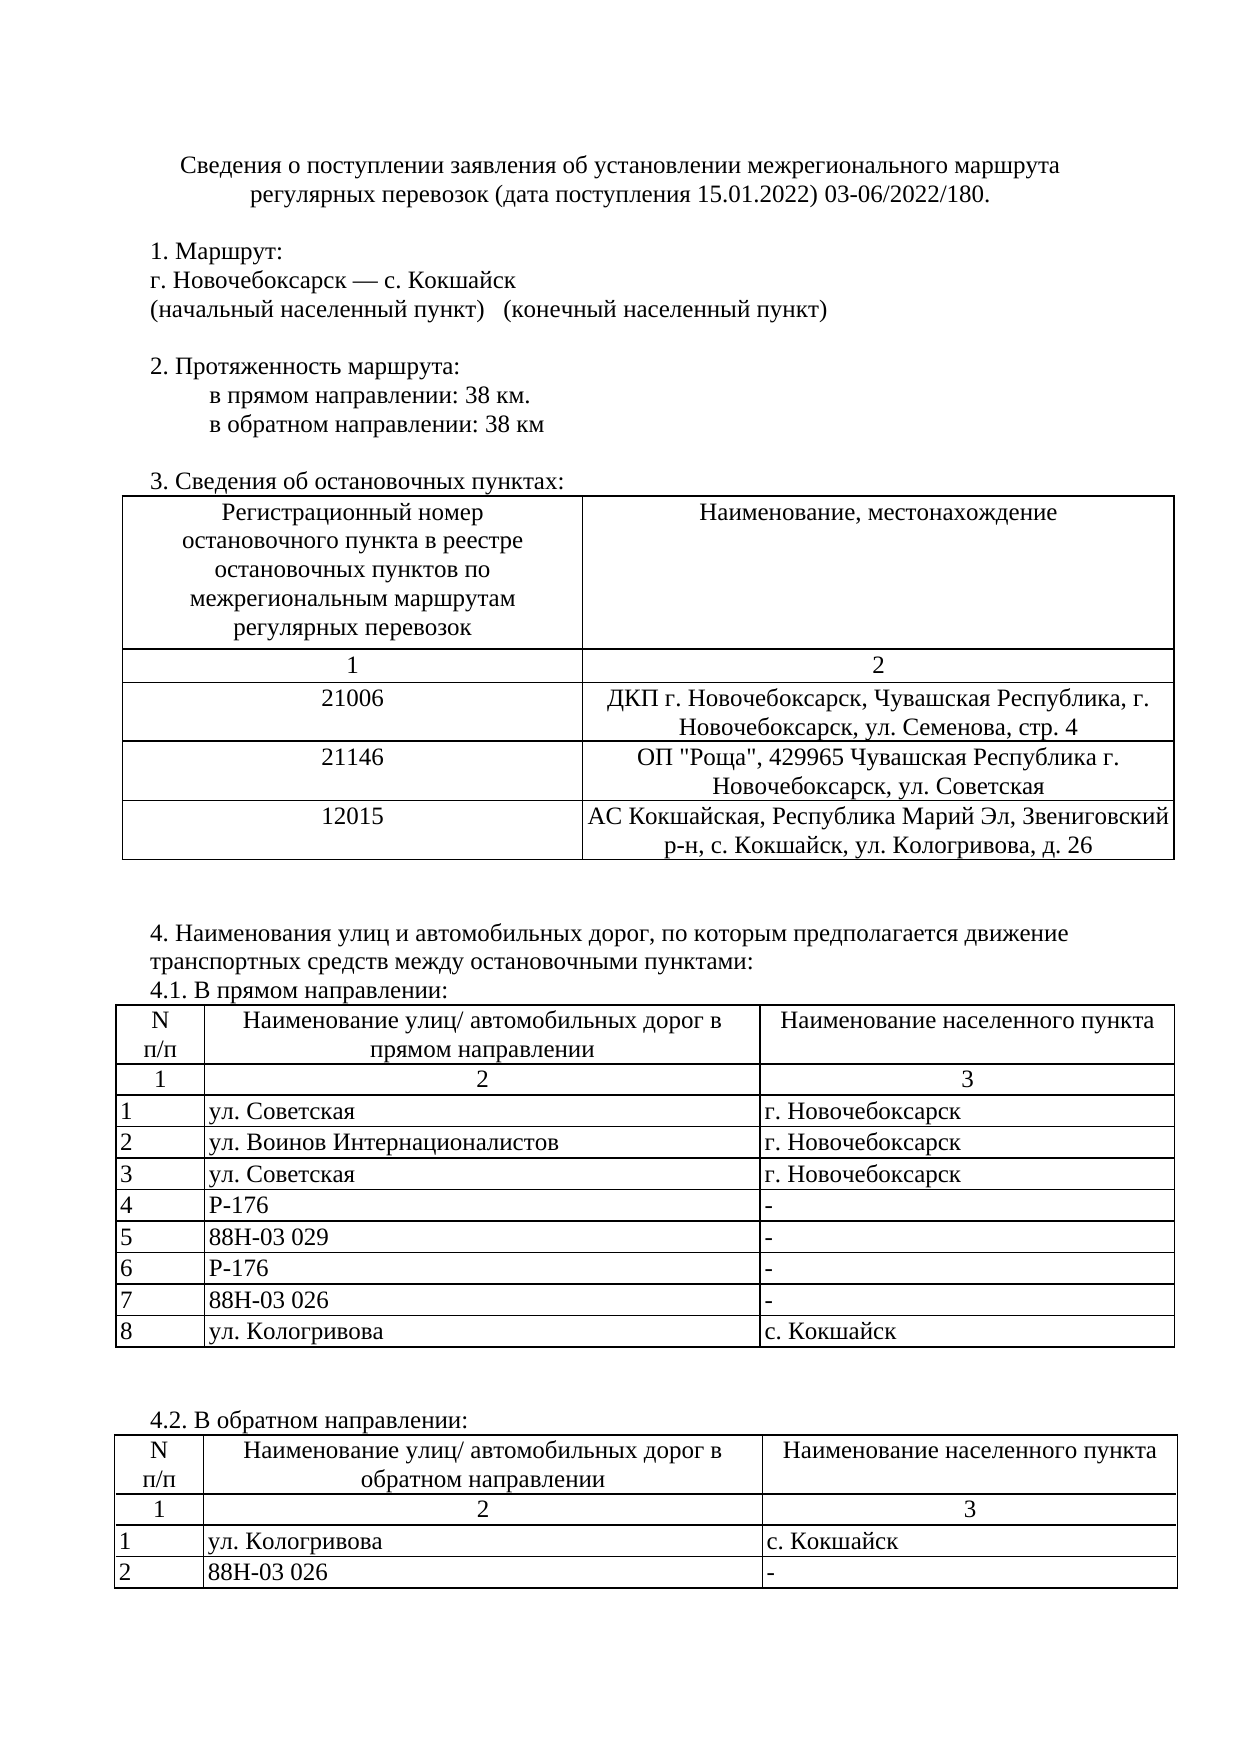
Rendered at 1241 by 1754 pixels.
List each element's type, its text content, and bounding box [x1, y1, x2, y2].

table_cell ул. Воинов Интернационалистов [205, 1127, 759, 1157]
table_cell 21006 [123, 683, 582, 740]
table_cell 1 [115, 1494, 203, 1524]
table_header Регистрационный номер остановочного пункта в реестре остановочных пунктов по межрегиональным маршрутам регулярных перевозок [123, 497, 582, 648]
table_cell 88Н-03 026 [204, 1557, 762, 1587]
table_header N п/п [115, 1436, 203, 1493]
table_cell 3 [117, 1159, 204, 1189]
table_cell 3 [761, 1065, 1174, 1094]
table_header Наименование населенного пункта [763, 1436, 1177, 1493]
table_cell 2 [117, 1127, 204, 1157]
table_cell 6 [117, 1253, 204, 1283]
table_cell ул. Советская [205, 1096, 759, 1126]
table_cell ул. Советская [205, 1159, 759, 1189]
text в обратном направлении: 38 км [150, 409, 1090, 437]
table_cell с. Кокшайск [763, 1524, 1177, 1556]
table_header Наименование улиц/ автомобильных дорог в прямом направлении [205, 1006, 759, 1063]
table_header N п/п [117, 1006, 204, 1063]
table_cell - [761, 1190, 1174, 1220]
table_cell - [761, 1222, 1174, 1252]
text 1. Маршрут: [150, 236, 1090, 265]
text 3. Сведения об остановочных пунктах: [150, 466, 1090, 495]
table_header Наименование, местонахождение [583, 497, 1173, 648]
table_cell 4 [117, 1190, 204, 1220]
text (начальный населенный пункт) (конечный населенный пункт) [150, 294, 1090, 322]
text 4.1. В прямом направлении: [150, 975, 1090, 1004]
table_cell 2 [204, 1495, 762, 1524]
table_cell 2 [115, 1557, 203, 1587]
table_cell АС Кокшайская, Республика Марий Эл, Звениговский р-н, с. Кокшайск, ул. Кологривова, д. 26 [583, 801, 1173, 858]
table_cell 8 [117, 1316, 204, 1346]
table_cell 1 [117, 1065, 204, 1094]
table_cell ул. Кологривова [205, 1316, 759, 1346]
text Сведения о поступлении заявления об установлении межрегионального маршрута регулярных перевозок (дата поступления 15.01.2022) 03-06/2022/180. [150, 150, 1090, 207]
table_cell 1 [117, 1096, 204, 1126]
table_header Наименование населенного пункта [761, 1006, 1174, 1063]
table_cell 1 [123, 650, 582, 681]
table_cell г. Новочебоксарск [761, 1159, 1174, 1189]
table_cell Р-176 [205, 1253, 759, 1283]
table_cell - [761, 1253, 1174, 1283]
table_cell ул. Кологривова [204, 1526, 762, 1556]
table_cell с. Кокшайск [761, 1316, 1174, 1346]
table_cell 7 [117, 1285, 204, 1314]
table_cell - [763, 1556, 1177, 1587]
table_header Наименование улиц/ автомобильных дорог в обратном направлении [204, 1436, 762, 1493]
table_cell 2 [205, 1065, 759, 1094]
text 2. Протяженность маршрута: [150, 351, 1090, 380]
text в прямом направлении: 38 км. [150, 380, 1090, 409]
table_cell 21146 [123, 742, 582, 799]
table_cell 88Н-03 029 [205, 1222, 759, 1252]
table_cell ОП "Роща", 429965 Чувашская Республика г. Новочебоксарск, ул. Советская [583, 742, 1173, 799]
table_cell 2 [583, 650, 1173, 681]
table_cell г. Новочебоксарск [761, 1127, 1174, 1157]
text г. Новочебоксарск — с. Кокшайск [150, 265, 1090, 294]
table_cell Р-176 [205, 1190, 759, 1220]
table_cell 5 [117, 1222, 204, 1252]
table_cell г. Новочебоксарск [761, 1096, 1174, 1126]
table_cell 1 [115, 1525, 203, 1556]
text 4.2. В обратном направлении: [150, 1405, 1090, 1434]
table_cell - [761, 1285, 1174, 1314]
table_cell ДКП г. Новочебоксарск, Чувашская Республика, г. Новочебоксарск, ул. Семенова, стр. 4 [583, 683, 1173, 740]
table_cell 88Н-03 026 [205, 1285, 759, 1314]
table_cell 3 [763, 1493, 1177, 1524]
text 4. Наименования улиц и автомобильных дорог, по которым предполагается движение транспортных средств между остановочными пунктами: [150, 918, 1090, 975]
table_cell 12015 [123, 801, 582, 858]
